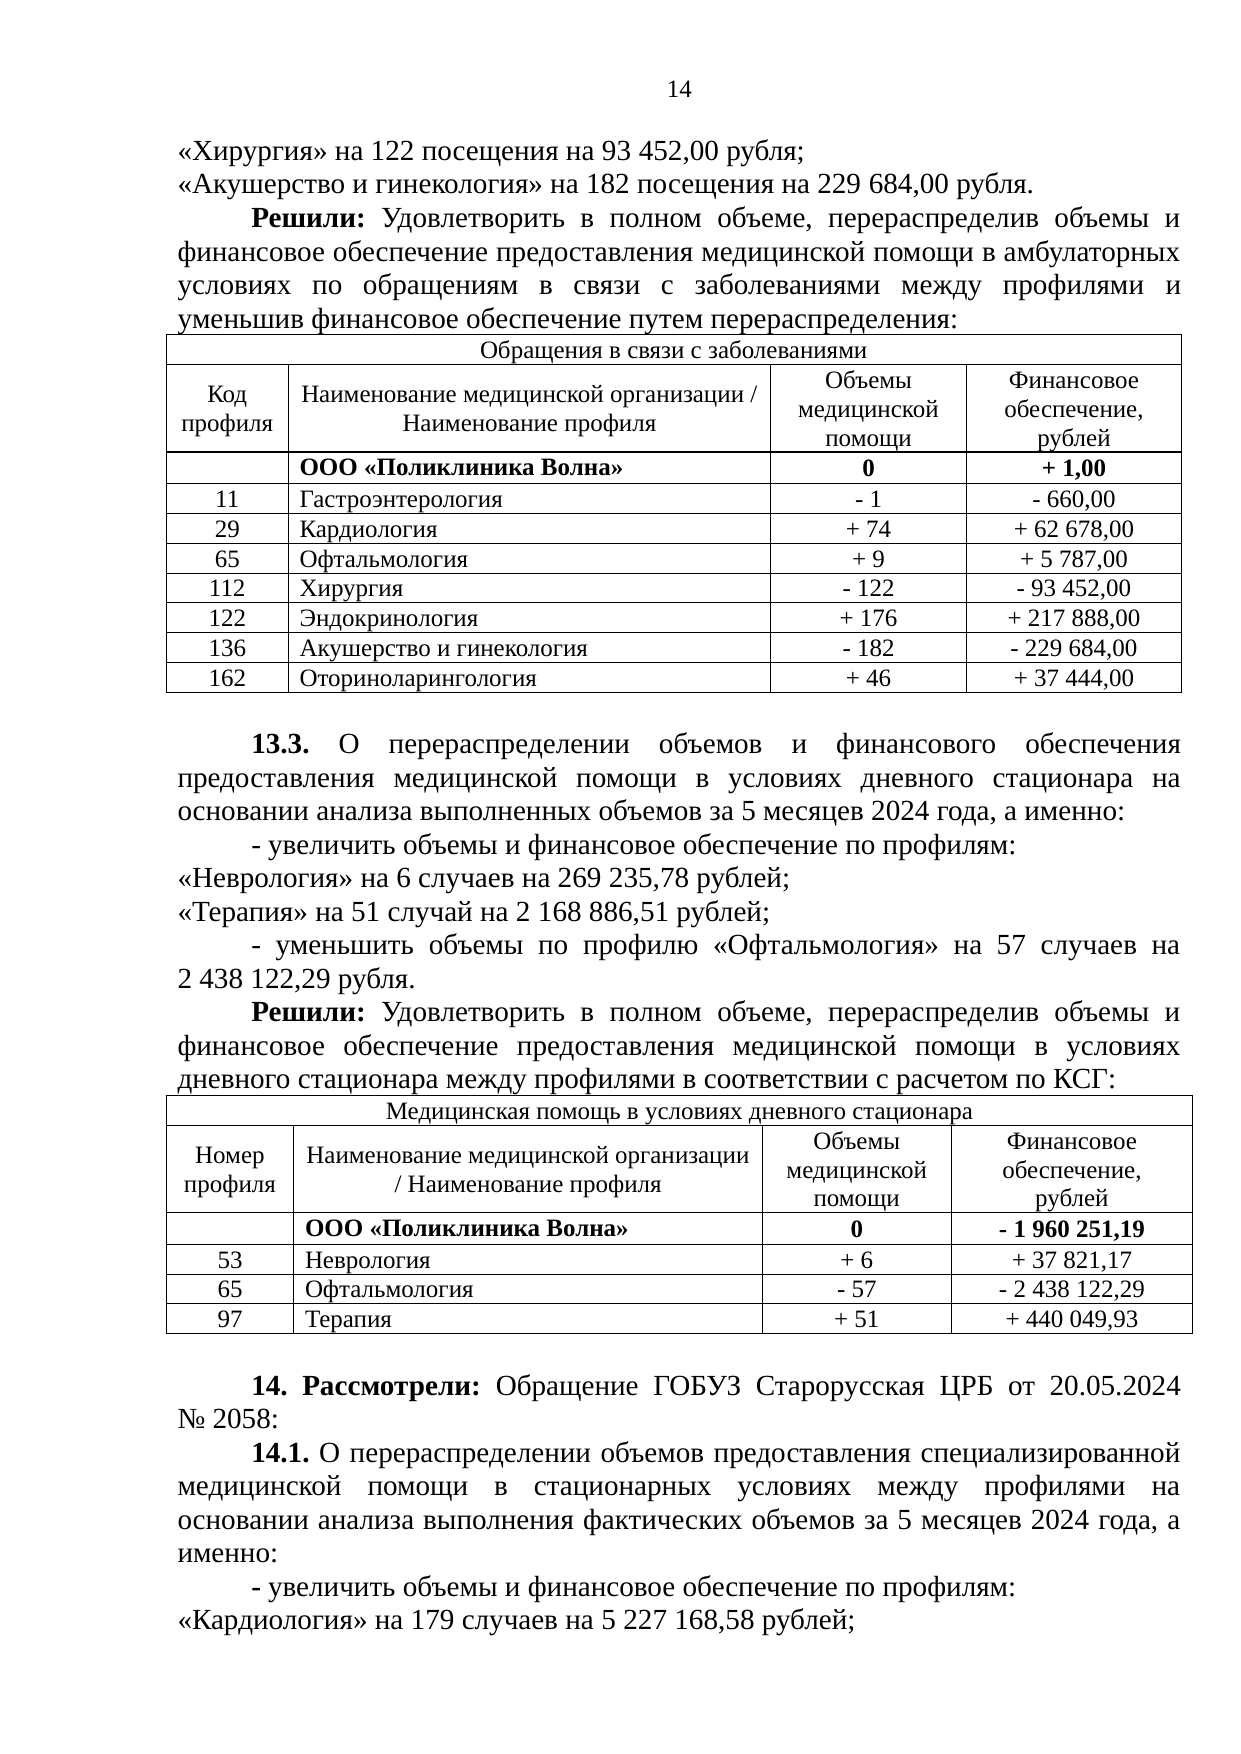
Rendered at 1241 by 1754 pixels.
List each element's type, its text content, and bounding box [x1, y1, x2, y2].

text «Терапия» на 51 случай на 2 168 886,51 рублей; [177, 894, 1181, 927]
table_cell 11 [167, 484, 288, 513]
table_cell - 660,00 [967, 484, 1181, 513]
text - уменьшить объемы по профилю «Офтальмология» на 57 случаев на 2 438 122,29 рубля. [177, 927, 1181, 994]
table_header Медицинская помощь в условиях дневного стационара [167, 1096, 1192, 1125]
table_cell ООО «Поликлиника Волна» [289, 453, 770, 483]
table_cell 53 [167, 1245, 293, 1273]
table_cell + 440 049,93 [952, 1304, 1192, 1333]
table_cell 0 [763, 1213, 951, 1244]
text Решили: Удовлетворить в полном объеме, перераспределив объемы и финансовое обеспечение предоставления медицинской помощи в условиях дневного стационара между профилями в соответствии с расчетом по КСГ: [177, 994, 1181, 1095]
table_cell Неврология [294, 1245, 762, 1273]
table_cell - 229 684,00 [967, 633, 1181, 662]
text «Акушерство и гинекология» на 182 посещения на 229 684,00 рубля. [177, 167, 1181, 200]
table_cell - 2 438 122,29 [952, 1275, 1192, 1303]
table_cell 122 [167, 603, 288, 632]
table_cell + 9 [771, 544, 966, 572]
table_cell 97 [167, 1304, 293, 1333]
table_cell Объемы медицинской помощи [771, 365, 966, 451]
text 14.1. О перераспределении объемов предоставления специализированной медицинской помощи в стационарных условиях между профилями на основании анализа выполнения фактических объемов за 5 месяцев 2024 года, а именно: [177, 1435, 1181, 1569]
table_cell Объемы медицинской помощи [763, 1126, 951, 1212]
text Решили: Удовлетворить в полном объеме, перераспределив объемы и финансовое обеспечение предоставления медицинской помощи в амбулаторных условиях по обращениям в связи с заболеваниями между профилями и уменьшив финансовое обеспечение путем перераспределения: [177, 200, 1181, 334]
table_cell [167, 1213, 293, 1244]
table_cell Наименование медицинской организации / Наименование профиля [289, 365, 770, 451]
table_cell + 37 821,17 [952, 1245, 1192, 1273]
table_cell Офтальмология [294, 1275, 762, 1303]
table_cell + 5 787,00 [967, 544, 1181, 572]
table_cell Финансовое обеспечение, рублей [967, 365, 1181, 451]
table_cell 65 [167, 544, 288, 572]
table_cell + 6 [763, 1245, 951, 1273]
table_cell + 51 [763, 1304, 951, 1333]
table_cell - 122 [771, 574, 966, 602]
text «Неврология» на 6 случаев на 269 235,78 рублей; [177, 860, 1181, 894]
table_cell + 46 [771, 663, 966, 692]
table_cell 162 [167, 663, 288, 692]
table_cell Терапия [294, 1304, 762, 1333]
text - увеличить объемы и финансовое обеспечение по профилям: [177, 1569, 1181, 1602]
table_cell 136 [167, 633, 288, 662]
text 13.3. О перераспределении объемов и финансового обеспечения предоставления медицинской помощи в условиях дневного стационара на основании анализа выполненных объемов за 5 месяцев 2024 года, а именно: [177, 726, 1181, 827]
text «Хирургия» на 122 посещения на 93 452,00 рубля; [177, 133, 1181, 167]
table_cell + 37 444,00 [967, 663, 1181, 692]
table_cell Номер профиля [167, 1126, 293, 1212]
table_cell + 74 [771, 514, 966, 543]
table_header Обращения в связи с заболеваниями [167, 335, 1181, 364]
table_cell Кардиология [289, 514, 770, 543]
table_cell + 1,00 [967, 453, 1181, 483]
table_cell - 1 [771, 484, 966, 513]
table_cell + 62 678,00 [967, 514, 1181, 543]
table_cell Хирургия [289, 574, 770, 602]
table_cell Гастроэнтерология [289, 484, 770, 513]
text 14. Рассмотрели: Обращение ГОБУЗ Старорусская ЦРБ от 20.05.2024 № 2058: [177, 1368, 1181, 1435]
table_cell 29 [167, 514, 288, 543]
text «Кардиология» на 179 случаев на 5 227 168,58 рублей; [177, 1602, 1181, 1636]
table_cell ООО «Поликлиника Волна» [294, 1213, 762, 1244]
table_cell + 176 [771, 603, 966, 632]
table_cell Акушерство и гинекология [289, 633, 770, 662]
table_cell Офтальмология [289, 544, 770, 572]
table_cell [167, 453, 288, 483]
table_cell 112 [167, 574, 288, 602]
table_cell Наименование медицинской организации / Наименование профиля [294, 1126, 762, 1212]
table_cell Оториноларингология [289, 663, 770, 692]
table_cell Эндокринология [289, 603, 770, 632]
table_cell Код профиля [167, 365, 288, 451]
table_cell - 1 960 251,19 [952, 1213, 1192, 1244]
table_cell - 182 [771, 633, 966, 662]
table_cell 65 [167, 1275, 293, 1303]
table_cell - 57 [763, 1275, 951, 1303]
table_cell 0 [771, 453, 966, 483]
table_cell + 217 888,00 [967, 603, 1181, 632]
table_cell Финансовое обеспечение, рублей [952, 1126, 1192, 1212]
table_cell - 93 452,00 [967, 574, 1181, 602]
text - увеличить объемы и финансовое обеспечение по профилям: [177, 827, 1181, 860]
